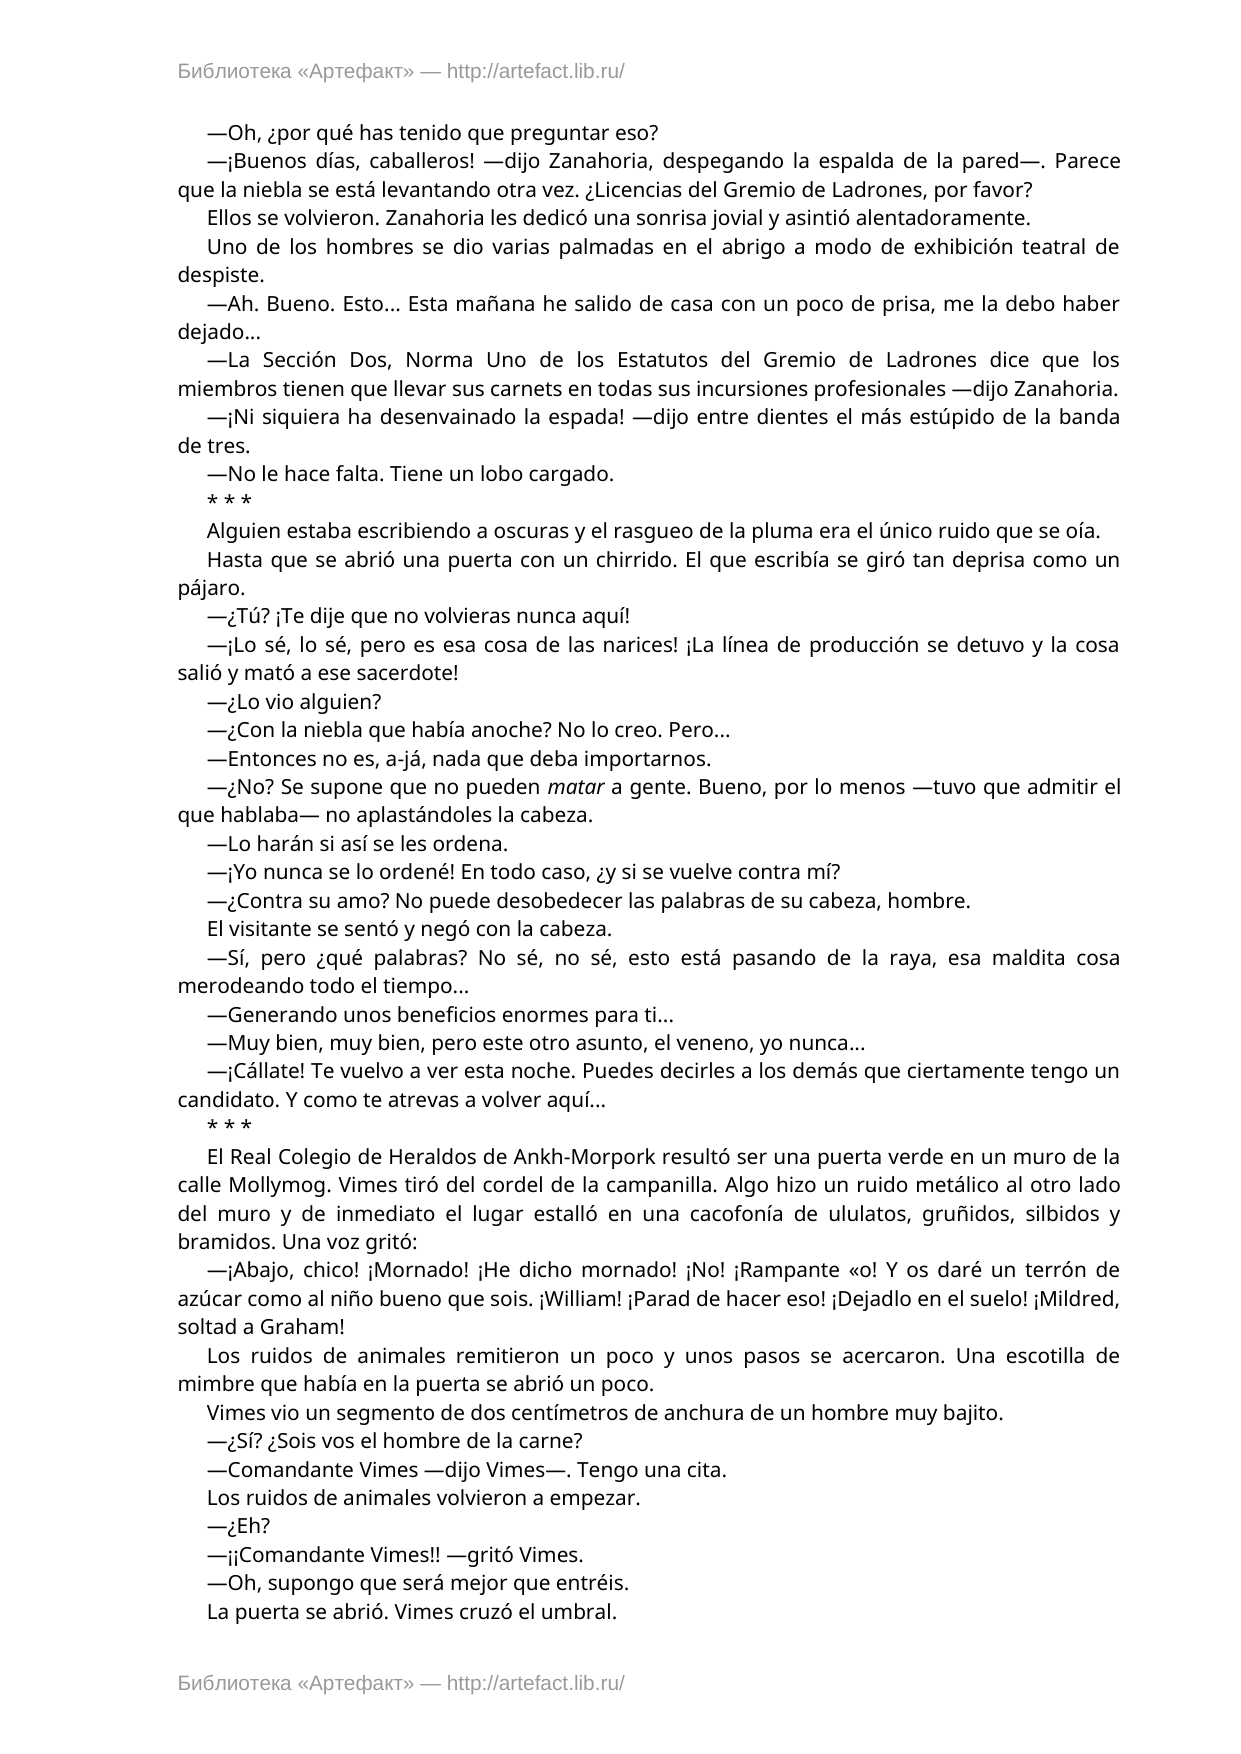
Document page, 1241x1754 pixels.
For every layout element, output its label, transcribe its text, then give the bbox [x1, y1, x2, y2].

text —¿Eh? [177, 1512, 1122, 1540]
text —¡Lo sé, lo sé, pero es esa cosa de las narices! ¡La línea de producción se detuvo y la cosa salió y mató a ese sacerdote! [177, 630, 1122, 687]
text —Comandante Vimes —dijo Vimes—. Tengo una cita. [177, 1455, 1122, 1483]
text Los ruidos de animales volvieron a empezar. [177, 1483, 1122, 1512]
text Hasta que se abrió una puerta con un chirrido. El que escribía se giró tan deprisa como un pájaro. [177, 545, 1122, 602]
text —Lo harán si así se les ordena. [177, 829, 1122, 857]
text —Generando unos beneficios enormes para ti... [177, 1000, 1122, 1028]
text —¿No? Se supone que no pueden matar a gente. Bueno, por lo menos —tuvo que admitir el que hablaba— no aplastándoles la cabeza. [177, 772, 1122, 829]
text Alguien estaba escribiendo a oscuras y el rasgueo de la pluma era el único ruido que se oía. [177, 516, 1122, 545]
text Uno de los hombres se dio varias palmadas en el abrigo a modo de exhibición teatral de despiste. [177, 232, 1122, 289]
text —¡Buenos días, caballeros! —dijo Zanahoria, despegando la espalda de la pared—. Parece que la niebla se está levantando otra vez. ¿Licencias del Gremio de Ladrones, por favor? [177, 147, 1122, 203]
text —¡Yo nunca se lo ordené! En todo caso, ¿y si se vuelve contra mí? [177, 857, 1122, 886]
text —Ah. Bueno. Esto... Esta mañana he salido de casa con un poco de prisa, me la debo haber dejado... [177, 289, 1122, 346]
text —¡¡Comandante Vimes!! —gritó Vimes. [177, 1540, 1122, 1568]
text —¿Lo vio alguien? [177, 687, 1122, 715]
text La puerta se abrió. Vimes cruzó el umbral. [177, 1597, 1122, 1625]
text —Sí, pero ¿qué palabras? No sé, no sé, esto está pasando de la raya, esa maldita cosa merodeando todo el tiempo... [177, 943, 1122, 1000]
text —La Sección Dos, Norma Uno de los Estatutos del Gremio de Ladrones dice que los miembros tienen que llevar sus carnets en todas sus incursiones profesionales —dijo Zanahoria. [177, 346, 1122, 402]
text El visitante se sentó y negó con la cabeza. [177, 914, 1122, 943]
text —¿Tú? ¡Te dije que no volvieras nunca aquí! [177, 602, 1122, 630]
text —Oh, supongo que será mejor que entréis. [177, 1568, 1122, 1597]
text Ellos se volvieron. Zanahoria les dedicó una sonrisa jovial y asintió alentadoramente. [177, 203, 1122, 232]
text —¿Sí? ¿Sois vos el hombre de la carne? [177, 1426, 1122, 1455]
text * * * [177, 1113, 1122, 1142]
text Los ruidos de animales remitieron un poco y unos pasos se acercaron. Una escotilla de mimbre que había en la puerta se abrió un poco. [177, 1341, 1122, 1398]
text —Oh, ¿por qué has tenido que preguntar eso? [177, 118, 1122, 147]
text El Real Colegio de Heraldos de Ankh-Morpork resultó ser una puerta verde en un muro de la calle Mollymog. Vimes tiró del cordel de la campanilla. Algo hizo un ruido metálico al otro lado del muro y de inmediato el lugar estalló en una cacofonía de ululatos, gruñidos, silbidos y bramidos. Una voz gritó: [177, 1142, 1122, 1256]
text —¿Contra su amo? No puede desobedecer las palabras de su cabeza, hombre. [177, 886, 1122, 914]
text —¡Cállate! Te vuelvo a ver esta noche. Puedes decirles a los demás que ciertamente tengo un candidato. Y como te atrevas a volver aquí... [177, 1057, 1122, 1113]
text —¡Ni siquiera ha desenvainado la espada! —dijo entre dientes el más estúpido de la banda de tres. [177, 402, 1122, 459]
text —Entonces no es, a-já, nada que deba importarnos. [177, 744, 1122, 772]
text —¡Abajo, chico! ¡Mornado! ¡He dicho mornado! ¡No! ¡Rampante «o! Y os daré un terrón de azúcar como al niño bueno que sois. ¡William! ¡Parad de hacer eso! ¡Dejadlo en el suelo! ¡Mildred, soltad a Graham! [177, 1256, 1122, 1341]
text * * * [177, 488, 1122, 516]
text —¿Con la niebla que había anoche? No lo creo. Pero... [177, 715, 1122, 744]
text —Muy bien, muy bien, pero este otro asunto, el veneno, yo nunca... [177, 1028, 1122, 1057]
text —No le hace falta. Tiene un lobo cargado. [177, 459, 1122, 488]
text Vimes vio un segmento de dos centímetros de anchura de un hombre muy bajito. [177, 1398, 1122, 1426]
